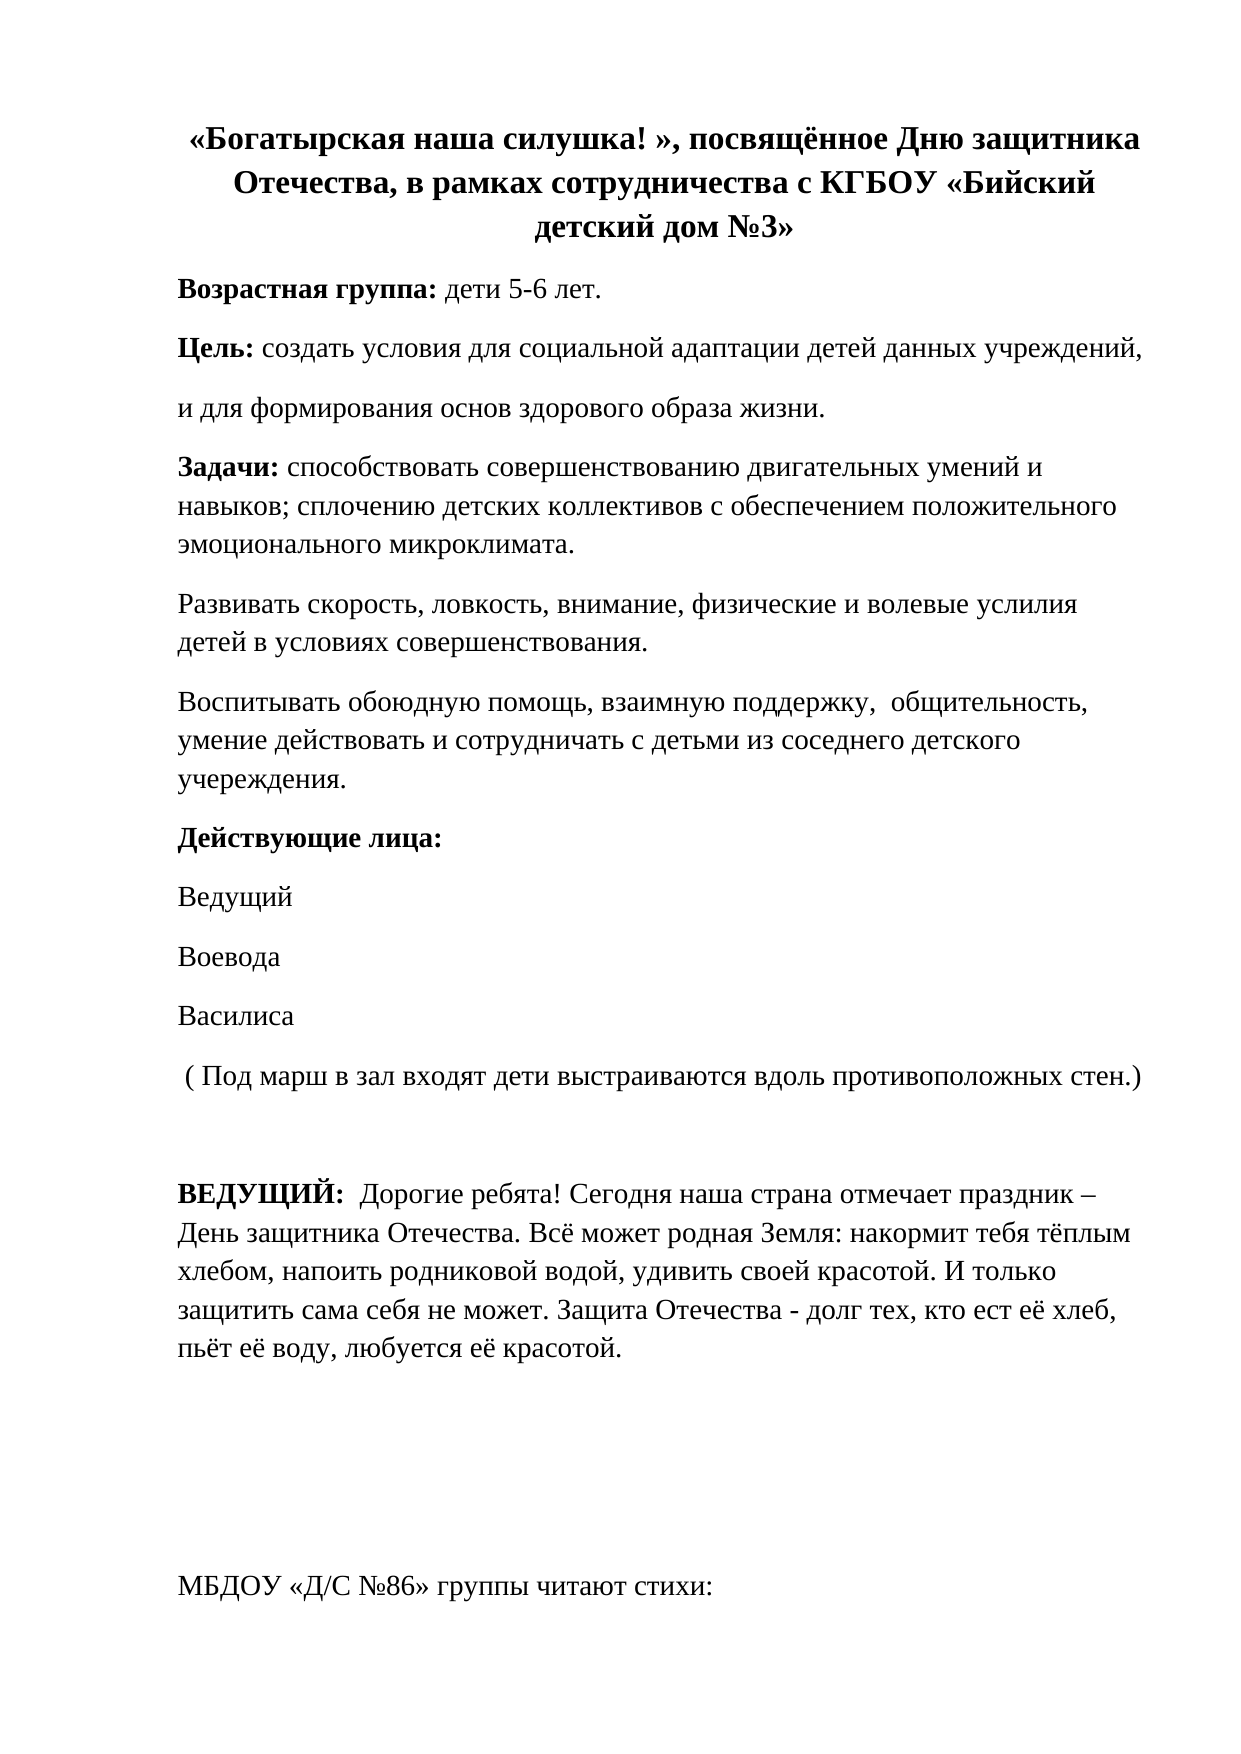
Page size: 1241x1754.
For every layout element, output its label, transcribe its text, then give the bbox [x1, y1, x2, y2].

text Возрастная группа: дети 5-6 лет. [177, 271, 1152, 305]
text МБДОУ «Д/C №86» группы читают стихи: [177, 1568, 1152, 1602]
text Василиса [177, 998, 1152, 1032]
text Развивать скорость, ловкость, внимание, физические и волевые услилия детей в условиях совершенствования. [177, 586, 1152, 658]
text Воевода [177, 939, 1152, 972]
text Цель: создать условия для социальной адаптации детей данных учреждений, [177, 331, 1152, 364]
text и для формирования основ здорового образа жизни. [177, 390, 1152, 423]
text ( Под марш в зал входят дети выстраиваются вдоль противоположных стен.) [177, 1058, 1152, 1091]
text Действующие лица: [177, 820, 1152, 854]
text Задачи: способствовать совершенствованию двигательных умений и навыков; сплочению детских коллективов с обеспечением положительного эмоционального микроклимата. [177, 449, 1152, 560]
text ВЕДУЩИЙ: Дорогие ребята! Сегодня наша страна отмечает праздник – День защитника Отечества. Всё может родная Земля: накормит тебя тёплым хлебом, напоить родниковой водой, удивить своей красотой. И только защитить сама себя не может. Защита Отечества - долг тех, кто ест её хлеб, пьёт её воду, любуется её красотой. [177, 1176, 1152, 1364]
text Воспитывать обоюдную помощь, взаимную поддержку, общительность, умение действовать и сотрудничать с детьми из соседнего детского учереждения. [177, 684, 1152, 794]
text Ведущий [177, 879, 1152, 913]
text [177, 118, 1152, 244]
